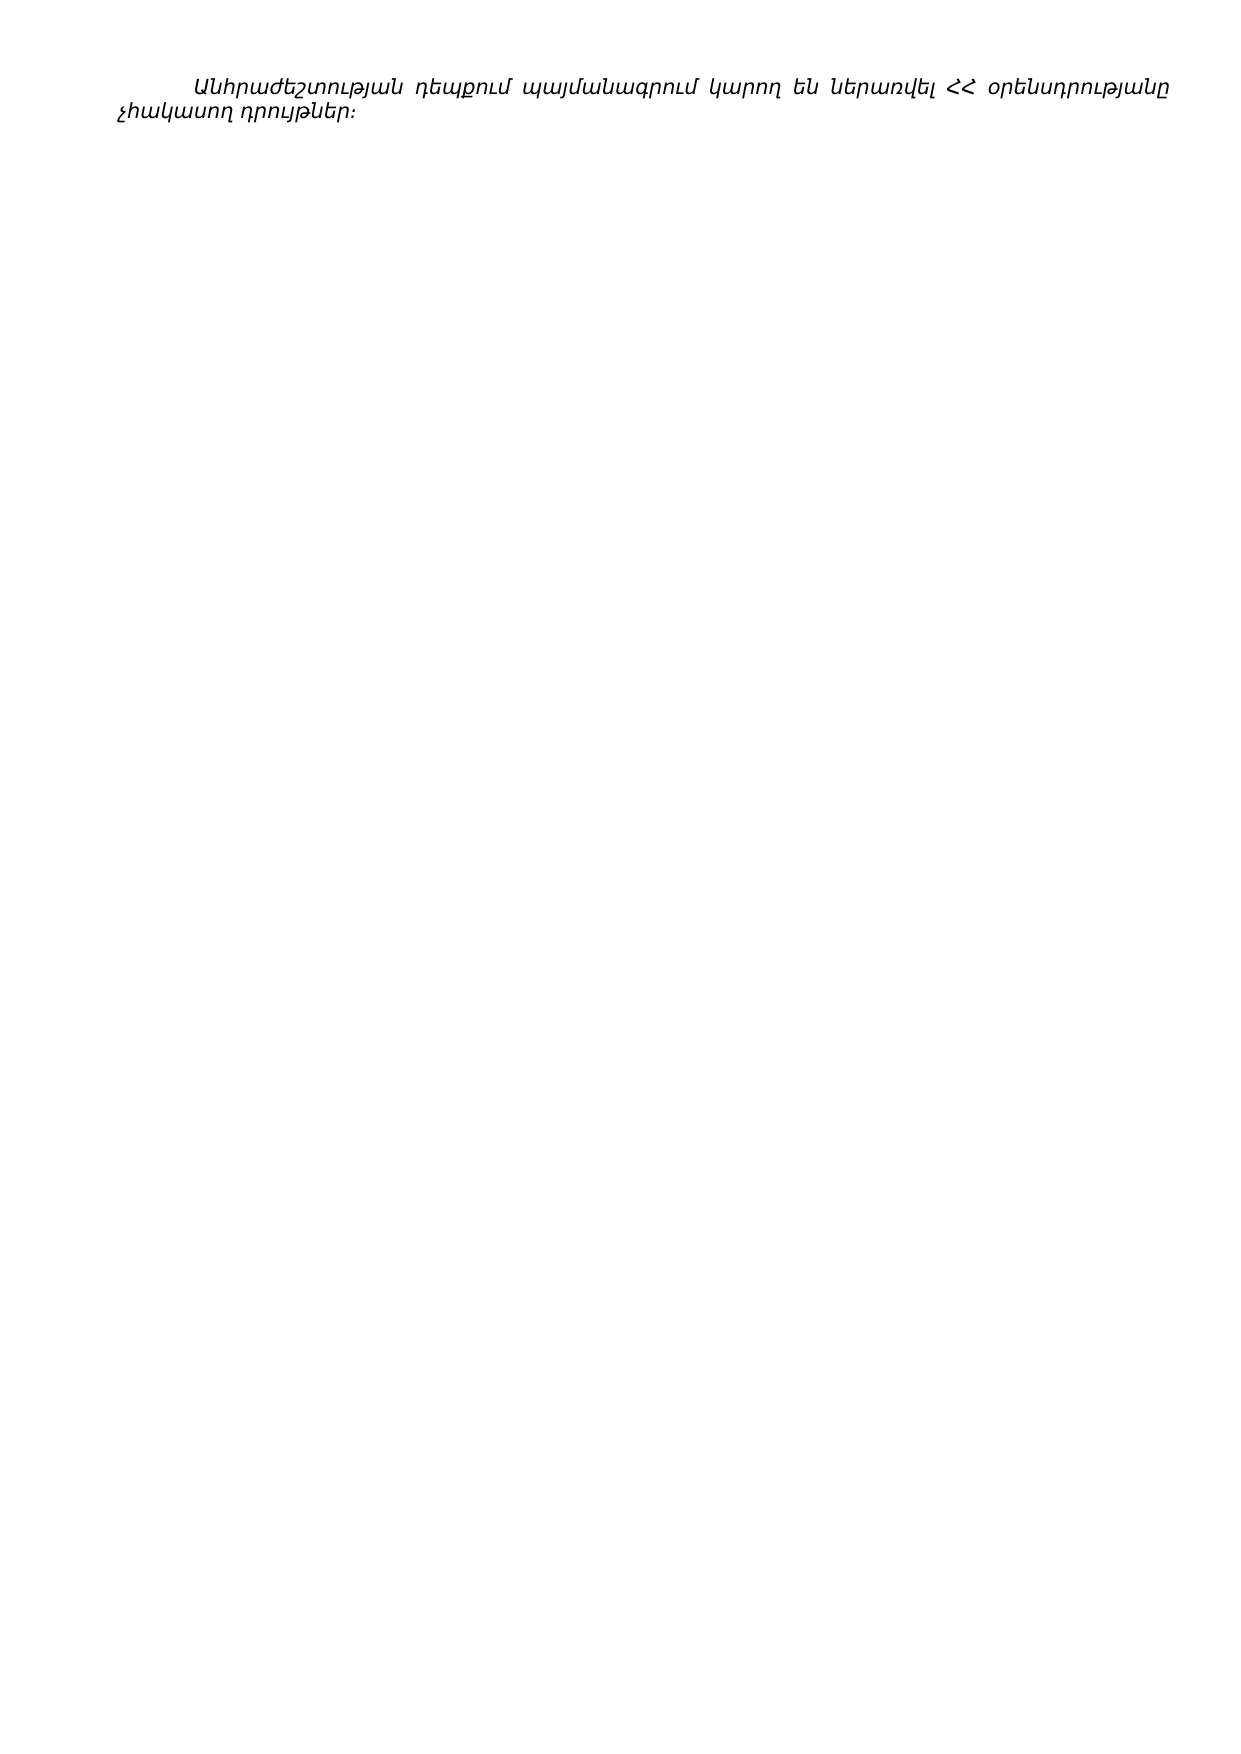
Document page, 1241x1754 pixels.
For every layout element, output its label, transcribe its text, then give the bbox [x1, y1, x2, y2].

text Անհրաժեշտության դեպքում պայմանագրում կարող են ներառվել ՀՀ օրենսդրությանը չհակասող դրույթներ։ [118, 75, 1171, 123]
